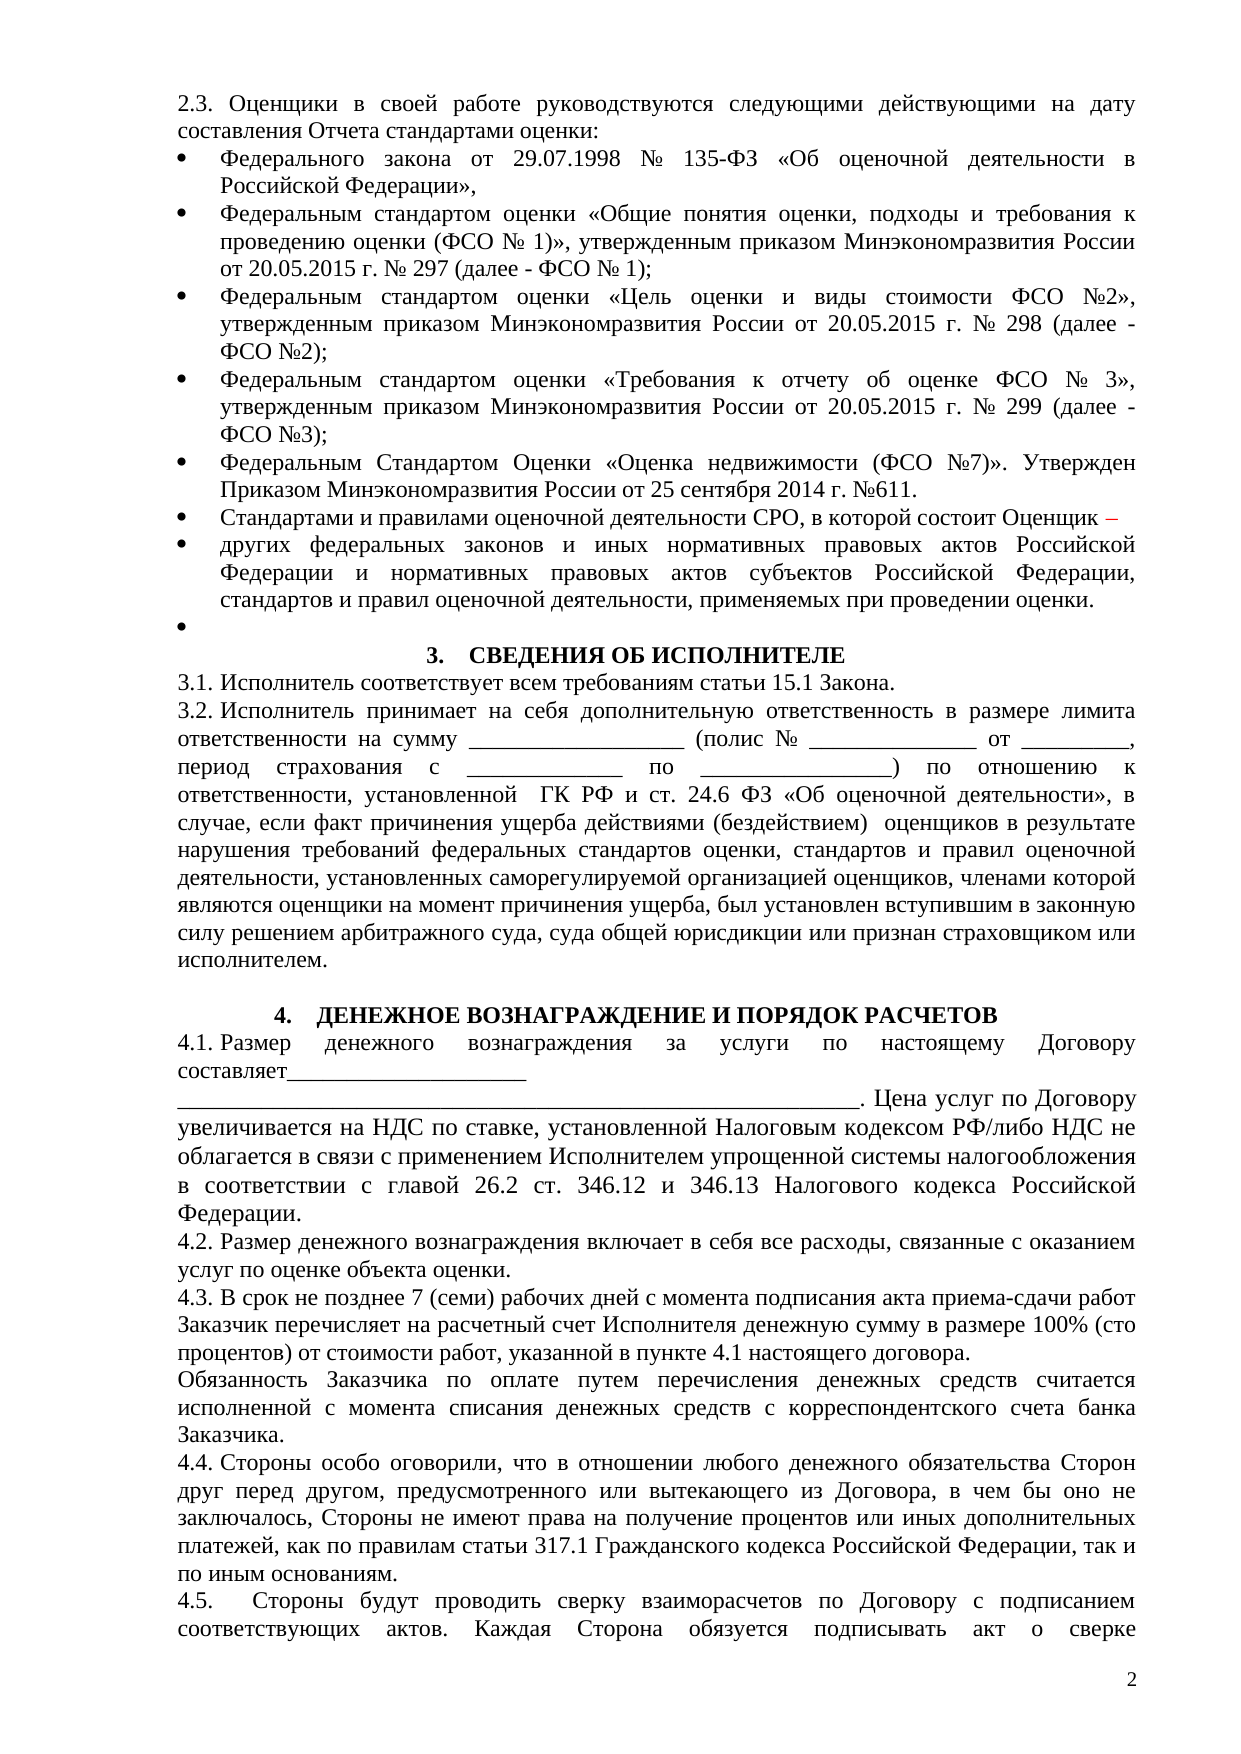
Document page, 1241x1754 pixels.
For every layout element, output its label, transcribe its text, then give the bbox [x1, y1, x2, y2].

list Федеральным стандартом оценки «Цель оценки и виды стоимости ФСО №2», утвержденным приказом Минэкономразвития России от 20.05.2015 г. № 298 (далее - ФСО №2); [177, 282, 1137, 365]
list Стороны особо оговорили, что в отношении любого денежного обязательства Сторон друг перед другом, предусмотренного или вытекающего из Договора, в чем бы оно не заключалось, Стороны не имеют права на получение процентов или иных дополнительных платежей, как по правилам статьи 317.1 Гражданского кодекса Российской Федерации, так и по иным основаниям. [177, 1448, 1137, 1586]
list других федеральных законов и иных нормативных правовых актов Российской Федерации и нормативных правовых актов субъектов Российской Федерации, стандартов и правил оценочной деятельности, применяемых при проведении оценки. [177, 530, 1137, 613]
list Федеральным стандартом оценки «Общие понятия оценки, подходы и требования к проведению оценки (ФСО № 1)», утвержденным приказом Минэкономразвития России от 20.05.2015 г. № 297 (далее - ФСО № 1); [177, 199, 1137, 282]
list Федерального закона от 29.07.1998 № 135-ФЗ «Об оценочной деятельности в Российской Федерации», [177, 144, 1137, 199]
list Федеральным Стандартом Оценки «Оценка недвижимости (ФСО №7)». Утвержден Приказом Минэкономразвития России от 25 сентября 2014 г. №611. [177, 447, 1137, 503]
list Федеральным стандартом оценки «Требования к отчету об оценке ФСО № 3», утвержденным приказом Минэкономразвития России от 20.05.2015 г. № 299 (далее - ФСО №3); [177, 365, 1137, 447]
text Обязанность Заказчика по оплате путем перечисления денежных средств считается исполненной с момента списания денежных средств с корреспондентского счета банка Заказчика. [177, 1365, 1137, 1448]
list Исполнитель принимает на себя дополнительную ответственность в размере лимита ответственности на сумму __________________ (полис № ______________ от _________, период страхования с _____________ по ________________) по отношению к ответственности, установленной ГК РФ и ст. 24.6 ФЗ «Об оценочной деятельности», в случае, если факт причинения ущерба действиями (бездействием) оценщиков в результате нарушения требований федеральных стандартов оценки, стандартов и правил оценочной деятельности, установленных саморегулируемой организацией оценщиков, членами которой являются оценщики на момент причинения ущерба, был установлен вступившим в законную силу решением арбитражного суда, суда общей юрисдикции или признан страховщиком или исполнителем. [177, 696, 1137, 973]
list ДЕНЕЖНОЕ ВОЗНАГРАЖДЕНИЕ И ПОРЯДОК РАСЧЕТОВ [135, 1001, 1137, 1028]
list Исполнитель соответствует всем требованиям статьи 15.1 Закона. [177, 668, 1137, 696]
list Размер денежного вознаграждения за услуги по настоящему Договору составляет____________________ _________________________________________________________. Цена услуг по Договору увеличивается на НДС по ставке, установленной Налоговым кодексом РФ/либо НДС не облагается в связи с применением Исполнителем упрощенной системы налогообложения в соответствии с главой 26.2 ст. 346.12 и 346.13 Налогового кодекса Российской Федерации. [177, 1028, 1137, 1227]
list СВЕДЕНИЯ ОБ ИСПОЛНИТЕЛЕ [135, 641, 1137, 668]
list В срок не позднее 7 (семи) рабочих дней с момента подписания акта приема-сдачи работ Заказчик перечисляет на расчетный счет Исполнителя денежную сумму в размере 100% (сто процентов) от стоимости работ, указанной в пункте 4.1 настоящего договора. [177, 1282, 1137, 1365]
list Стандартами и правилами оценочной деятельности СРО, в которой состоит Оценщик – [177, 503, 1137, 530]
text 2.3. Оценщики в своей работе руководствуются следующими действующими на дату составления Отчета стандартами оценки: [177, 89, 1137, 144]
list Размер денежного вознаграждения включает в себя все расходы, связанные с оказанием услуг по оценке объекта оценки. [177, 1227, 1137, 1282]
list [177, 1586, 1137, 1641]
